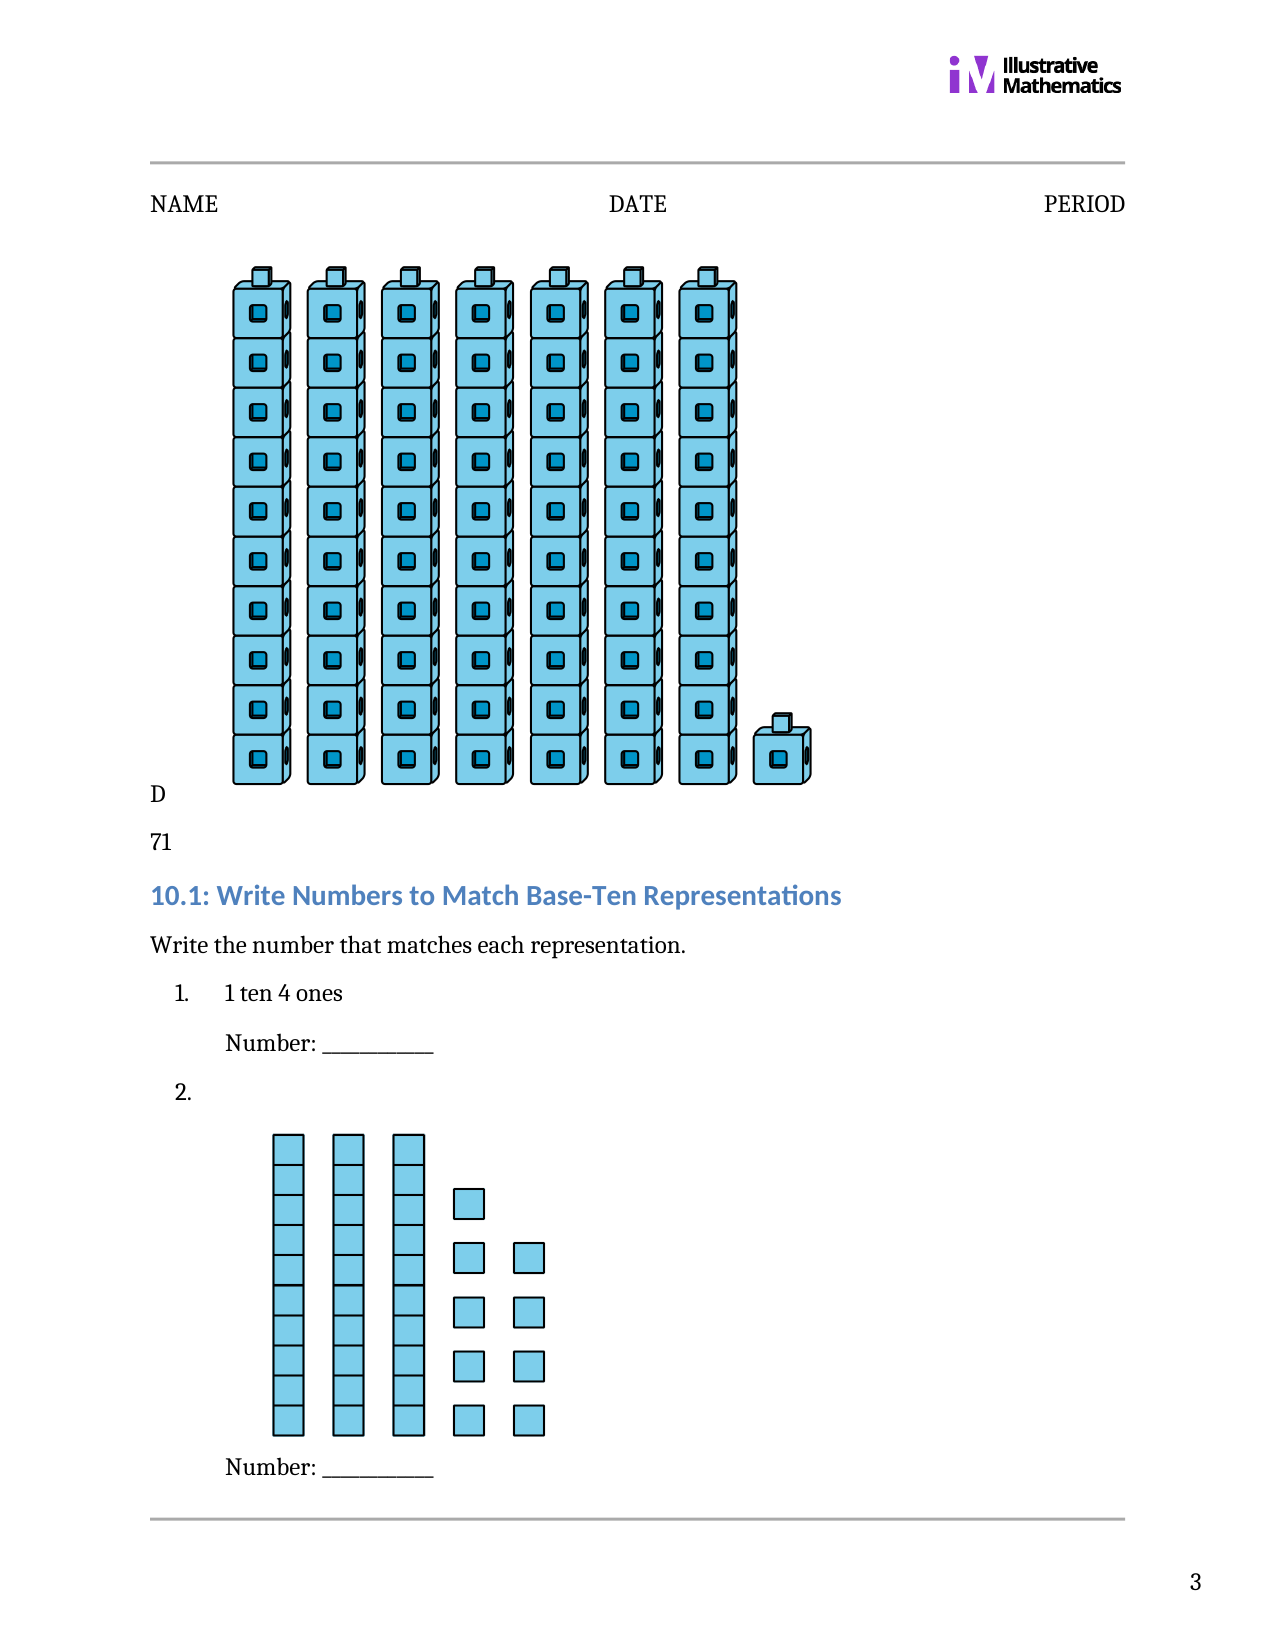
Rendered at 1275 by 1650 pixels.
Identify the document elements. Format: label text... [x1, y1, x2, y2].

picture [949, 55, 1121, 93]
text Write the number that matches each representation. [150, 931, 1125, 960]
list Number: ____________ [175, 1453, 1125, 1481]
text 71 [150, 827, 1125, 856]
list 1 ten 4 ones [175, 979, 1125, 1008]
list Number: ____________ [175, 1028, 1125, 1057]
picture [243, 1127, 559, 1443]
subtitle 10.1: Write Numbers to Match Base-Ten Representations [150, 877, 1125, 913]
picture [184, 247, 860, 803]
